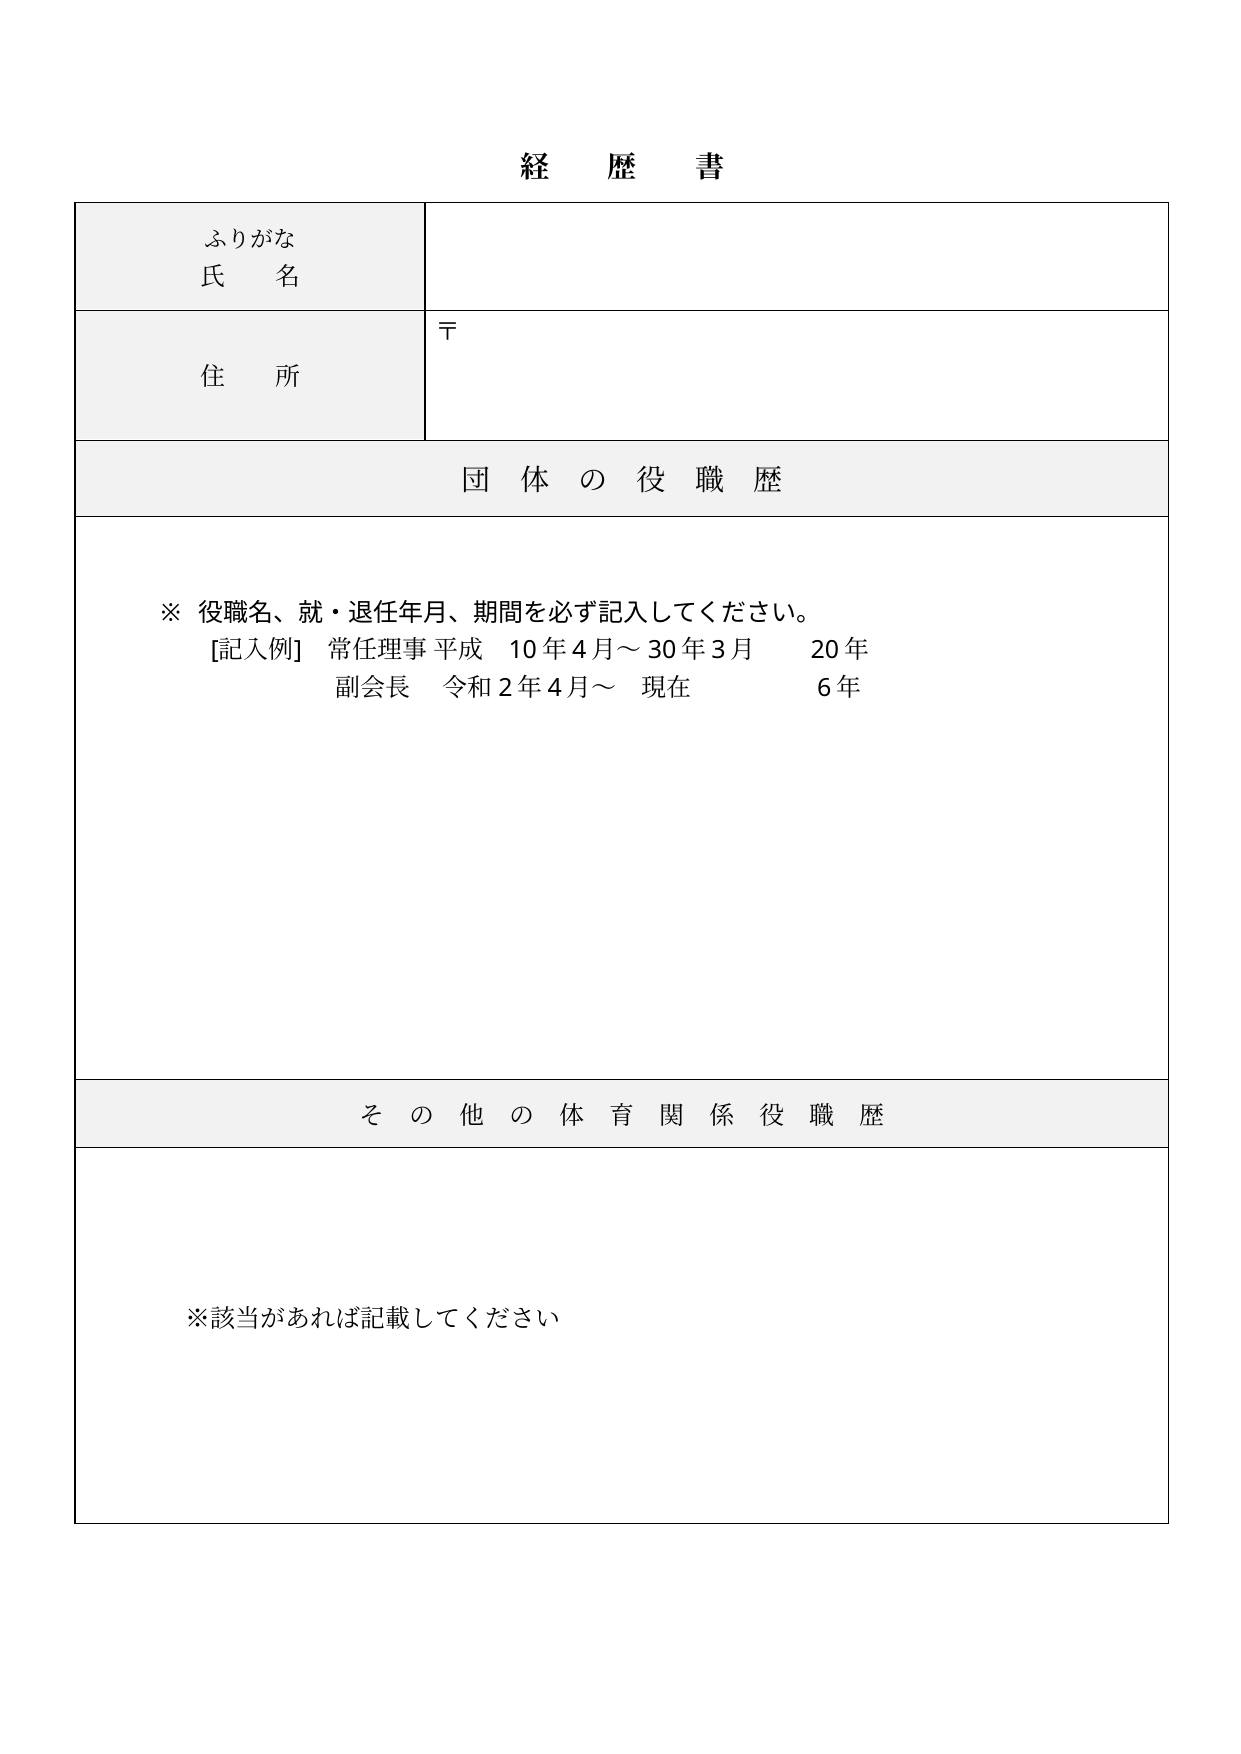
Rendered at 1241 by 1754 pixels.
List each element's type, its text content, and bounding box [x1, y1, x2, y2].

table_cell [426, 203, 1168, 309]
table_cell 役職名、就・退任年月、期間を必ず記入してください。 [記入例] 常任理事 平成 10年4月～ 30年3月 20年 副会長 令和 2年4月～ 現在 6年 [76, 517, 1168, 1079]
table_cell 団 体 の 役 職 歴 [76, 441, 1168, 516]
table_header 経 歴 書 [75, 127, 1169, 202]
table_cell そ の 他 の 体 育 関 係 役 職 歴 [76, 1080, 1168, 1147]
table_cell ふりがな 氏 名 [76, 203, 424, 309]
table_cell 住 所 [76, 311, 424, 439]
table_cell ※該当があれば記載してください [76, 1148, 1168, 1523]
table_cell 〒 [426, 311, 1168, 439]
